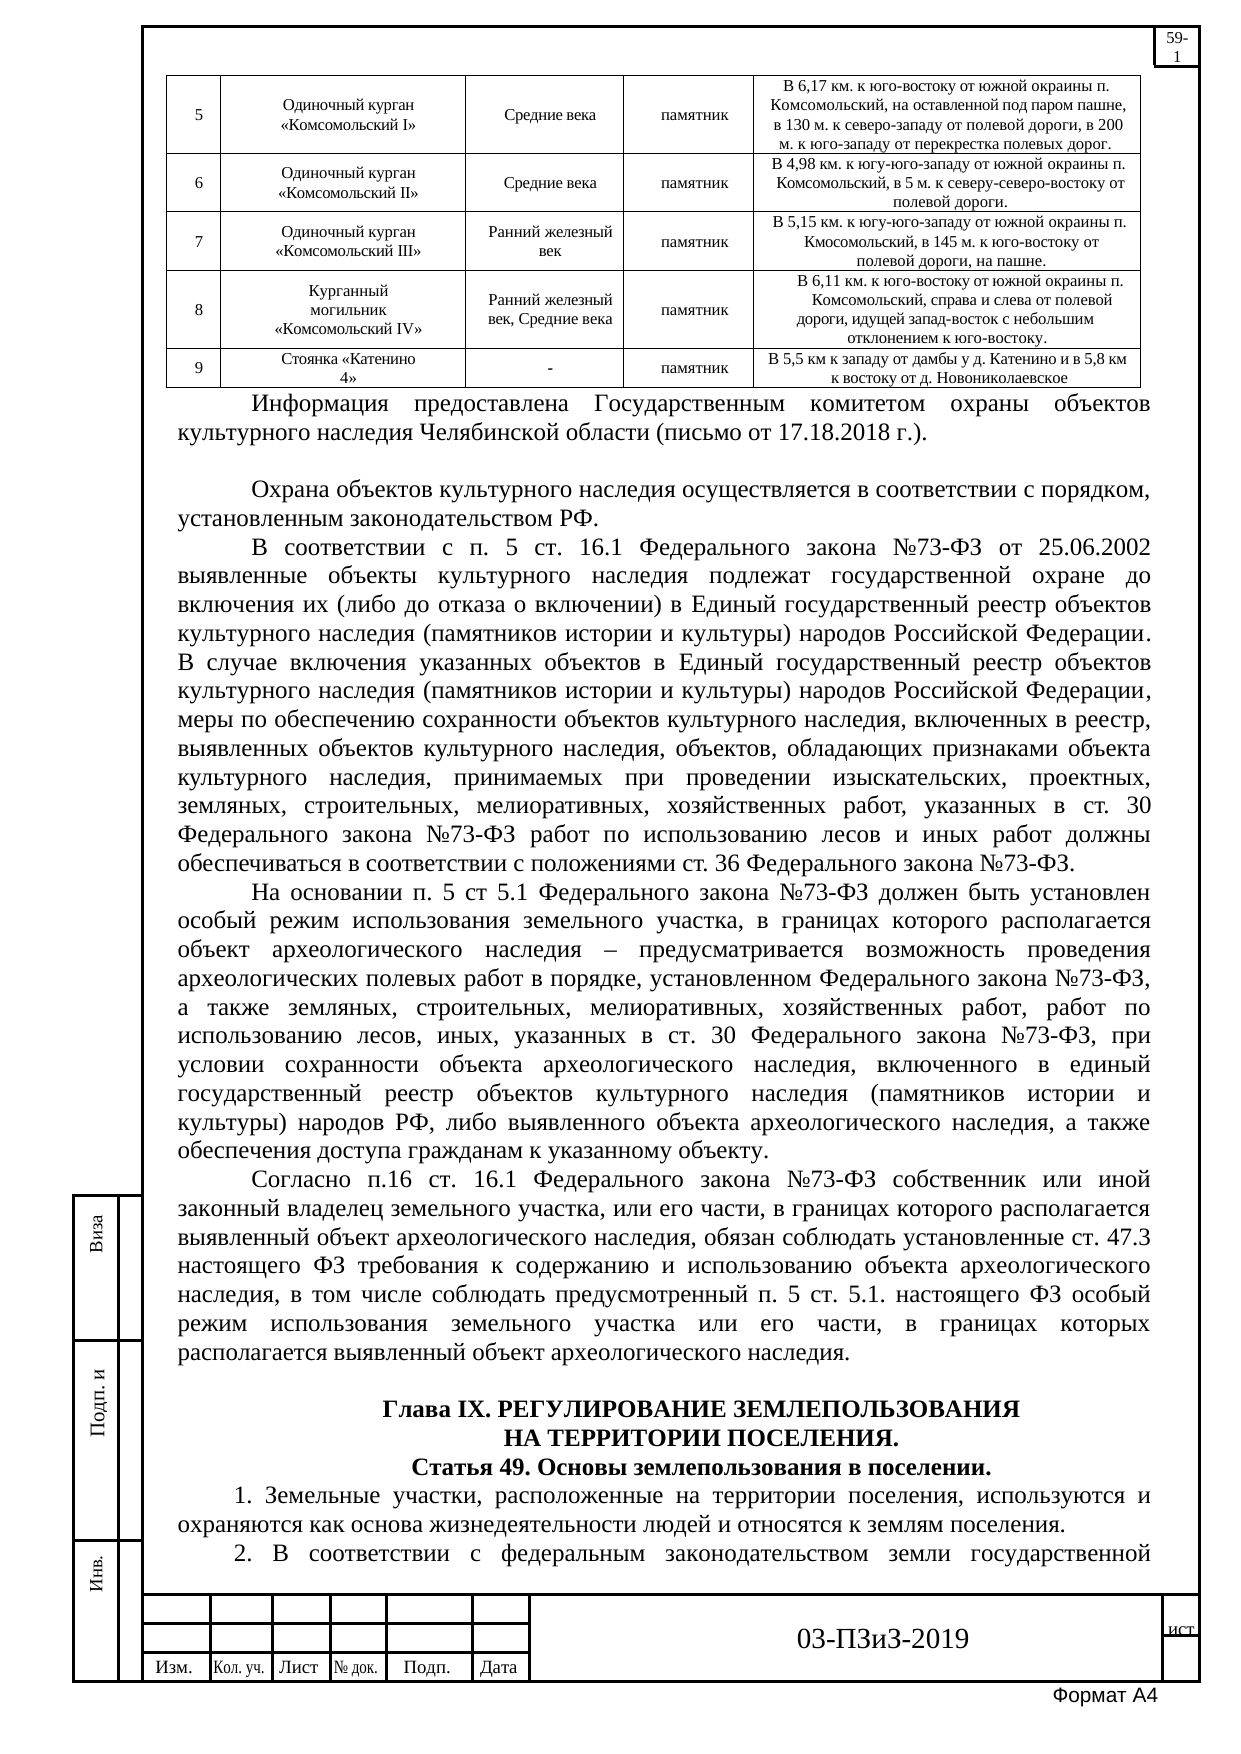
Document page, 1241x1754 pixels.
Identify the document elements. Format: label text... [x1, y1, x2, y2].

table_cell 9 [167, 349, 220, 387]
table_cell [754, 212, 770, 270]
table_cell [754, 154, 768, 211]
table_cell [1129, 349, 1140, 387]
table_cell Ранний железный век [466, 212, 623, 270]
subtitle Статья 49. Основы землепользования в поселении. [177, 1452, 1152, 1480]
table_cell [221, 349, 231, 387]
table_cell 6 [167, 154, 220, 211]
table_cell памятник [624, 271, 753, 347]
table_cell Одиночный курган «Комсомольский II» [221, 154, 465, 211]
table_cell Средние века [466, 154, 623, 211]
subtitle Глава IX. РЕГУЛИРОВАНИЕ ЗЕМЛЕПОЛЬЗОВАНИЯ [177, 1394, 1152, 1423]
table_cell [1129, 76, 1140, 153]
table_cell 8 [167, 271, 220, 347]
text Согласно п.16 ст. 16.1 Федерального закона №73-ФЗ собственник или иной законный владелец земельного участка, или его части, в границах которого располагается выявленный объект археологического наследия, обязан соблюдать установленные ст. 47.3 настоящего ФЗ требования к содержанию и использованию объекта археологического наследия, в том числе соблюдать предусмотренный п. 5 ст. 5.1. настоящего ФЗ особый режим использования земельного участка или его части, в границах которых располагается выявленный объект археологического наследия. [177, 1164, 1152, 1365]
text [177, 1538, 1152, 1567]
table_cell - [466, 349, 623, 387]
table_cell памятник [624, 154, 753, 211]
text 1. Земельные участки, расположенные на территории поселения, используются и охраняются как основа жизнедеятельности людей и относятся к землям поселения. [177, 1480, 1152, 1538]
table_cell Средние века [466, 76, 623, 153]
table_cell Одиночный курган «Комсомольский III» [221, 212, 465, 270]
table_cell Ранний железный век, Средние века [466, 271, 623, 347]
table_cell памятник [624, 212, 753, 270]
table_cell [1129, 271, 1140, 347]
text Информация предоставлена Государственным комитетом охраны объектов культурного наследия Челябинской области (письмо от 17.18.2018 г.). [177, 388, 1152, 445]
table_cell Одиночный курган «Комсомольский I» [221, 76, 465, 153]
table_cell памятник [624, 349, 753, 387]
table_cell памятник [624, 76, 753, 153]
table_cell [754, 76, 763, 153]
table_cell Курганный могильник «Комсомольский IV» [221, 271, 465, 347]
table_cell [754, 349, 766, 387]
table_cell 5 [167, 76, 220, 153]
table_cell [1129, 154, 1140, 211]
table_cell 7 [167, 212, 220, 270]
subtitle НА ТЕРРИТОРИИ ПОСЕЛЕНИЯ. [177, 1423, 1152, 1452]
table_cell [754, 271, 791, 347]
text В соответствии с п. 5 ст. 16.1 Федерального закона №73-ФЗ от 25.06.2002 выявленные объекты культурного наследия подлежат государственной охране до включения их (либо до отказа о включении) в Единый государственный реестр объектов культурного наследия (памятников истории и культуры) народов Российской Федерации. В случае включения указанных объектов в Единый государственный реестр объектов культурного наследия (памятников истории и культуры) народов Российской Федерации, меры по обеспечению сохранности объектов культурного наследия, включенных в реестр, выявленных объектов культурного наследия, объектов, обладающих признаками объекта культурного наследия, принимаемых при проведении изыскательских, проектных, земляных, строительных, мелиоративных, хозяйственных работ, указанных в ст. 30 Федерального закона №73-ФЗ работ по использованию лесов и иных работ должны обеспечиваться в соответствии с положениями ст. 36 Федерального закона №73-ФЗ. [177, 532, 1152, 877]
text На основании п. 5 ст 5.1 Федерального закона №73-ФЗ должен быть установлен особый режим использования земельного участка, в границах которого располагается объект археологического наследия – предусматривается возможность проведения археологических полевых работ в порядке, установленном Федерального закона №73-ФЗ, а также земляных, строительных, мелиоративных, хозяйственных работ, работ по использованию лесов, иных, указанных в ст. 30 Федерального закона №73-ФЗ, при условии сохранности объекта археологического наследия, включенного в единый государственный реестр объектов культурного наследия (памятников истории и культуры) народов РФ, либо выявленного объекта археологического наследия, а также обеспечения доступа гражданам к указанному объекту. [177, 877, 1152, 1164]
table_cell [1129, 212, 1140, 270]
text Охрана объектов культурного наследия осуществляется в соответствии с порядком, установленным законодательством РФ. [177, 474, 1152, 532]
